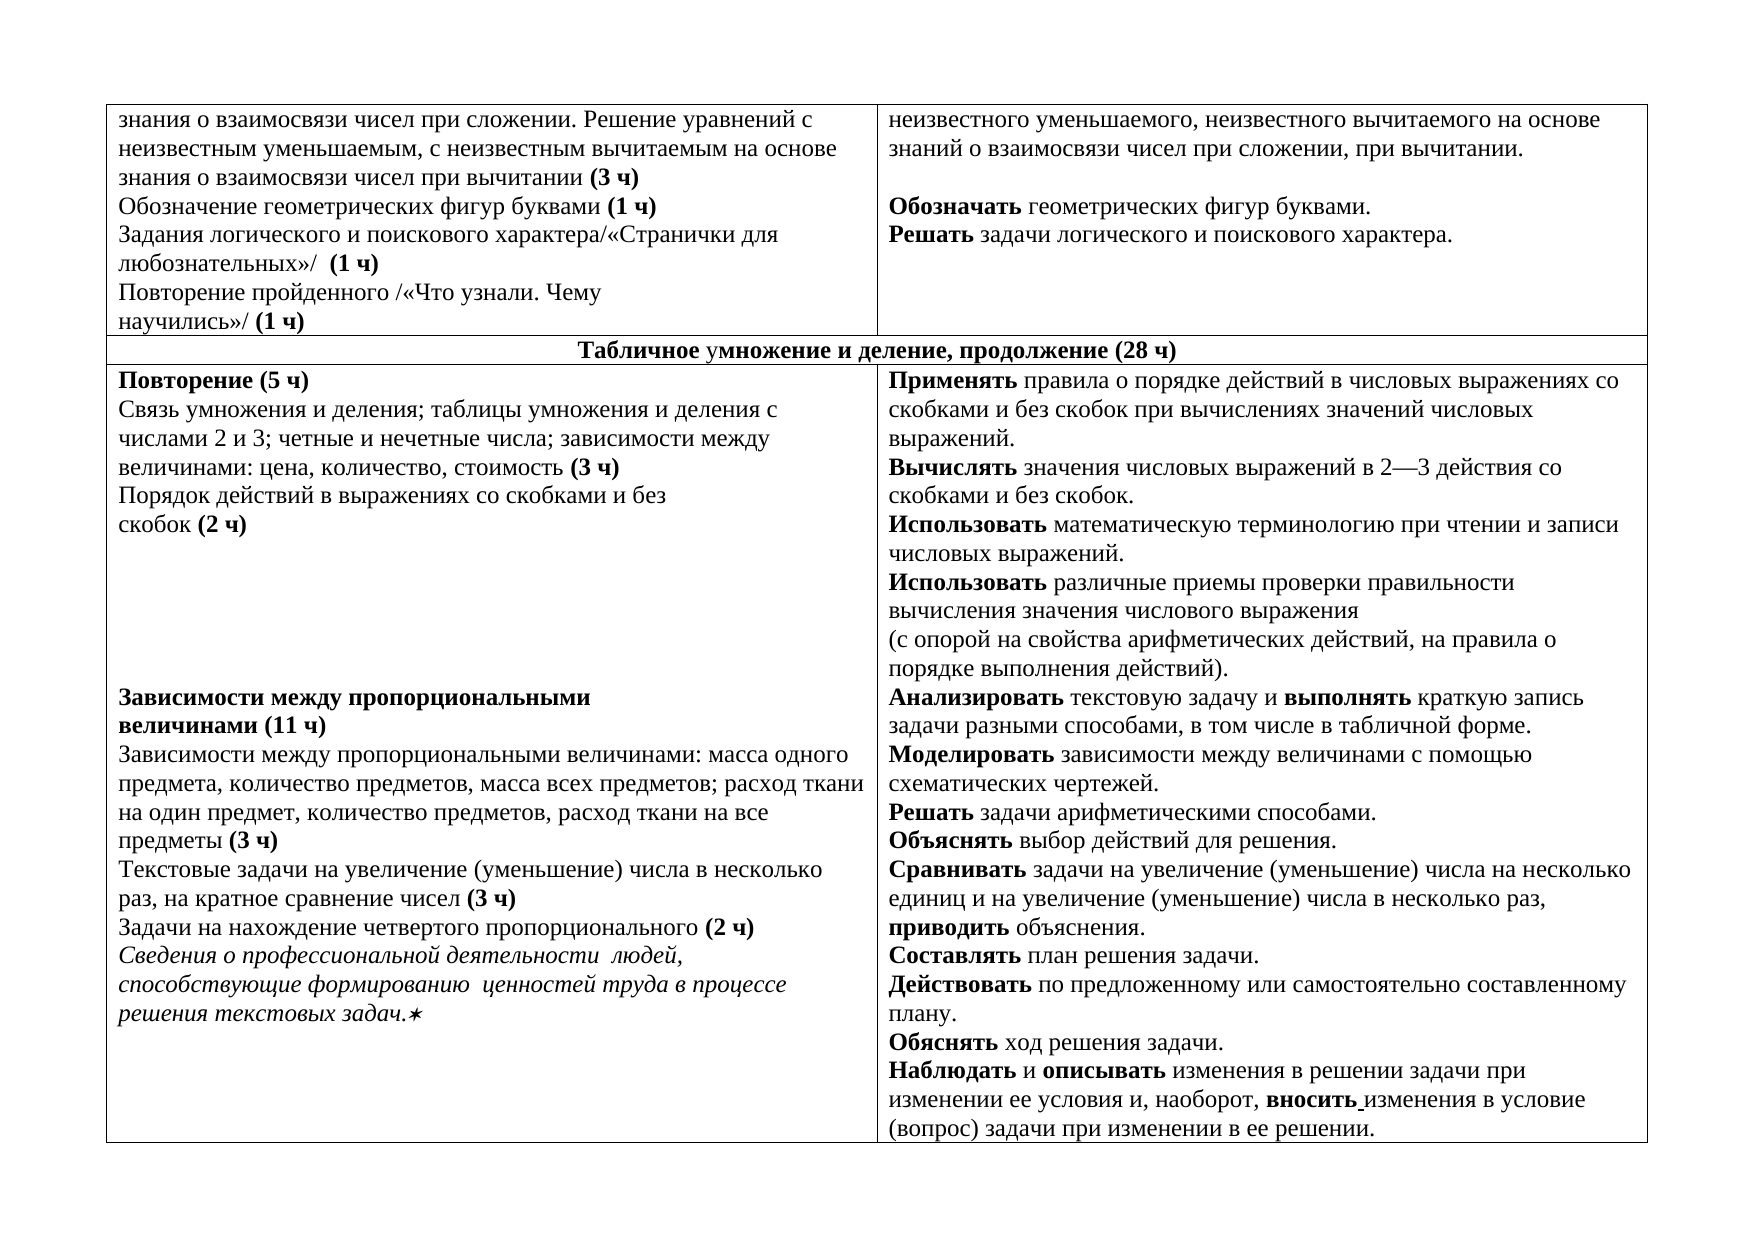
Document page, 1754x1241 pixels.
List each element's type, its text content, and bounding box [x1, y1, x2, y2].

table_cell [107, 365, 877, 1142]
table_cell Табличное умножение и деление, продолжение (28 ч) [107, 336, 1647, 364]
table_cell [107, 105, 877, 334]
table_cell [878, 365, 1647, 1142]
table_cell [878, 105, 1647, 334]
